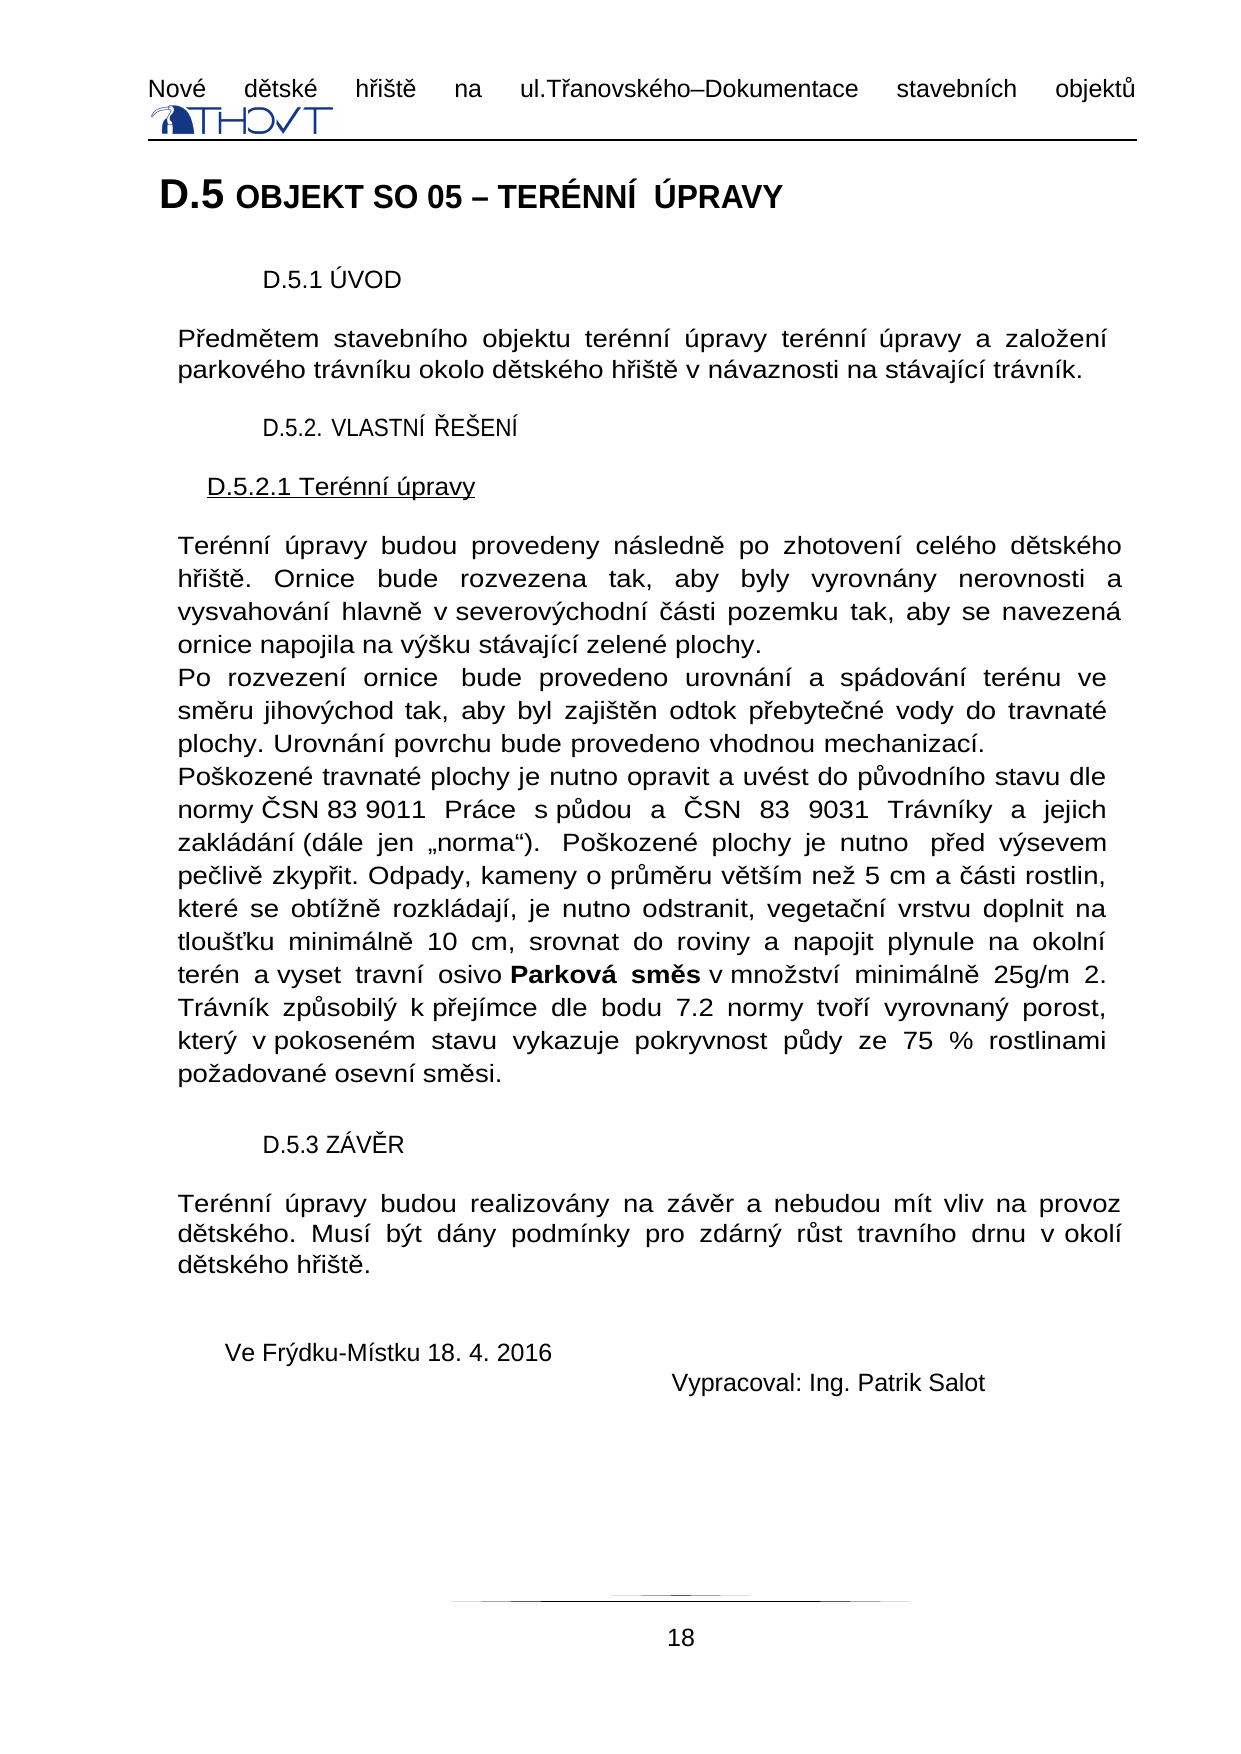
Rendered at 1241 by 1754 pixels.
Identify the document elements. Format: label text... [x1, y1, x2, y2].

text D.5.2. VLASTNÍ ŘEŠENÍ [233, 413, 1137, 442]
text Poškozené travnaté plochy je nutno opravit a uvést do původního stavu dle normy ČSN 83 9011 Práce s půdou a ČSN 83 9031 Trávníky a jejich zakládání (dále jen „norma“). Poškozené plochy je nutno před výsevem pečlivě zkypřit. Odpady, kameny o průměru větším než 5 cm a části rostlin, které se obtížně rozkládají, je nutno odstranit, vegetační vrstvu doplnit na tloušťku minimálně 10 cm, srovnat do roviny a napojit plynule na okolní terén a vyset travní osivo Parková směs v množství minimálně 25g/m 2. Trávník způsobilý k přejímce dle bodu 7.2 normy tvoří vyrovnaný porost, který v pokoseném stavu vykazuje pokryvnost půdy ze 75 % rostlinami požadované osevní směsi. [177, 762, 1107, 1088]
text D.5.1 ÚVOD [233, 266, 1137, 294]
text Ve Frýdku-Místku 18. 4. 2016 [177, 1338, 1037, 1366]
text Předmětem stavebního objektu terénní úpravy terénní úpravy a založení parkového trávníku okolo dětského hřiště v návaznosti na stávající trávník. [177, 324, 1107, 383]
text Terénní úpravy budou provedeny následně po zhotovení celého dětského hřiště. Ornice bude rozvezena tak, aby byly vyrovnány nerovnosti a vysvahování hlavně v severovýchodní části pozemku tak, aby se navezená ornice napojila na výšku stávající zelené plochy. [177, 531, 1122, 658]
picture [147, 102, 338, 138]
text Vypracoval: Ing. Patrik Salot [617, 1368, 1037, 1397]
text Terénní úpravy budou realizovány na závěr a nebudou mít vliv na provoz dětského. Musí být dány podmínky pro zdárný růst travního drnu v okolí dětského hřiště. [177, 1189, 1122, 1278]
text Po rozvezení ornice bude provedeno urovnání a spádování terénu ve směru jihovýchod tak, aby byl zajištěn odtok přebytečné vody do travnaté plochy. Urovnání povrchu bude provedeno vhodnou mechanizací. [177, 663, 1107, 757]
subtitle OBJEKT SO 05 – TERÉNNÍ ÚPRAVY [159, 170, 1137, 218]
text D.5.2.1 Terénní úpravy [177, 472, 1137, 501]
text D.5.3 ZÁVĚR [233, 1130, 1137, 1159]
